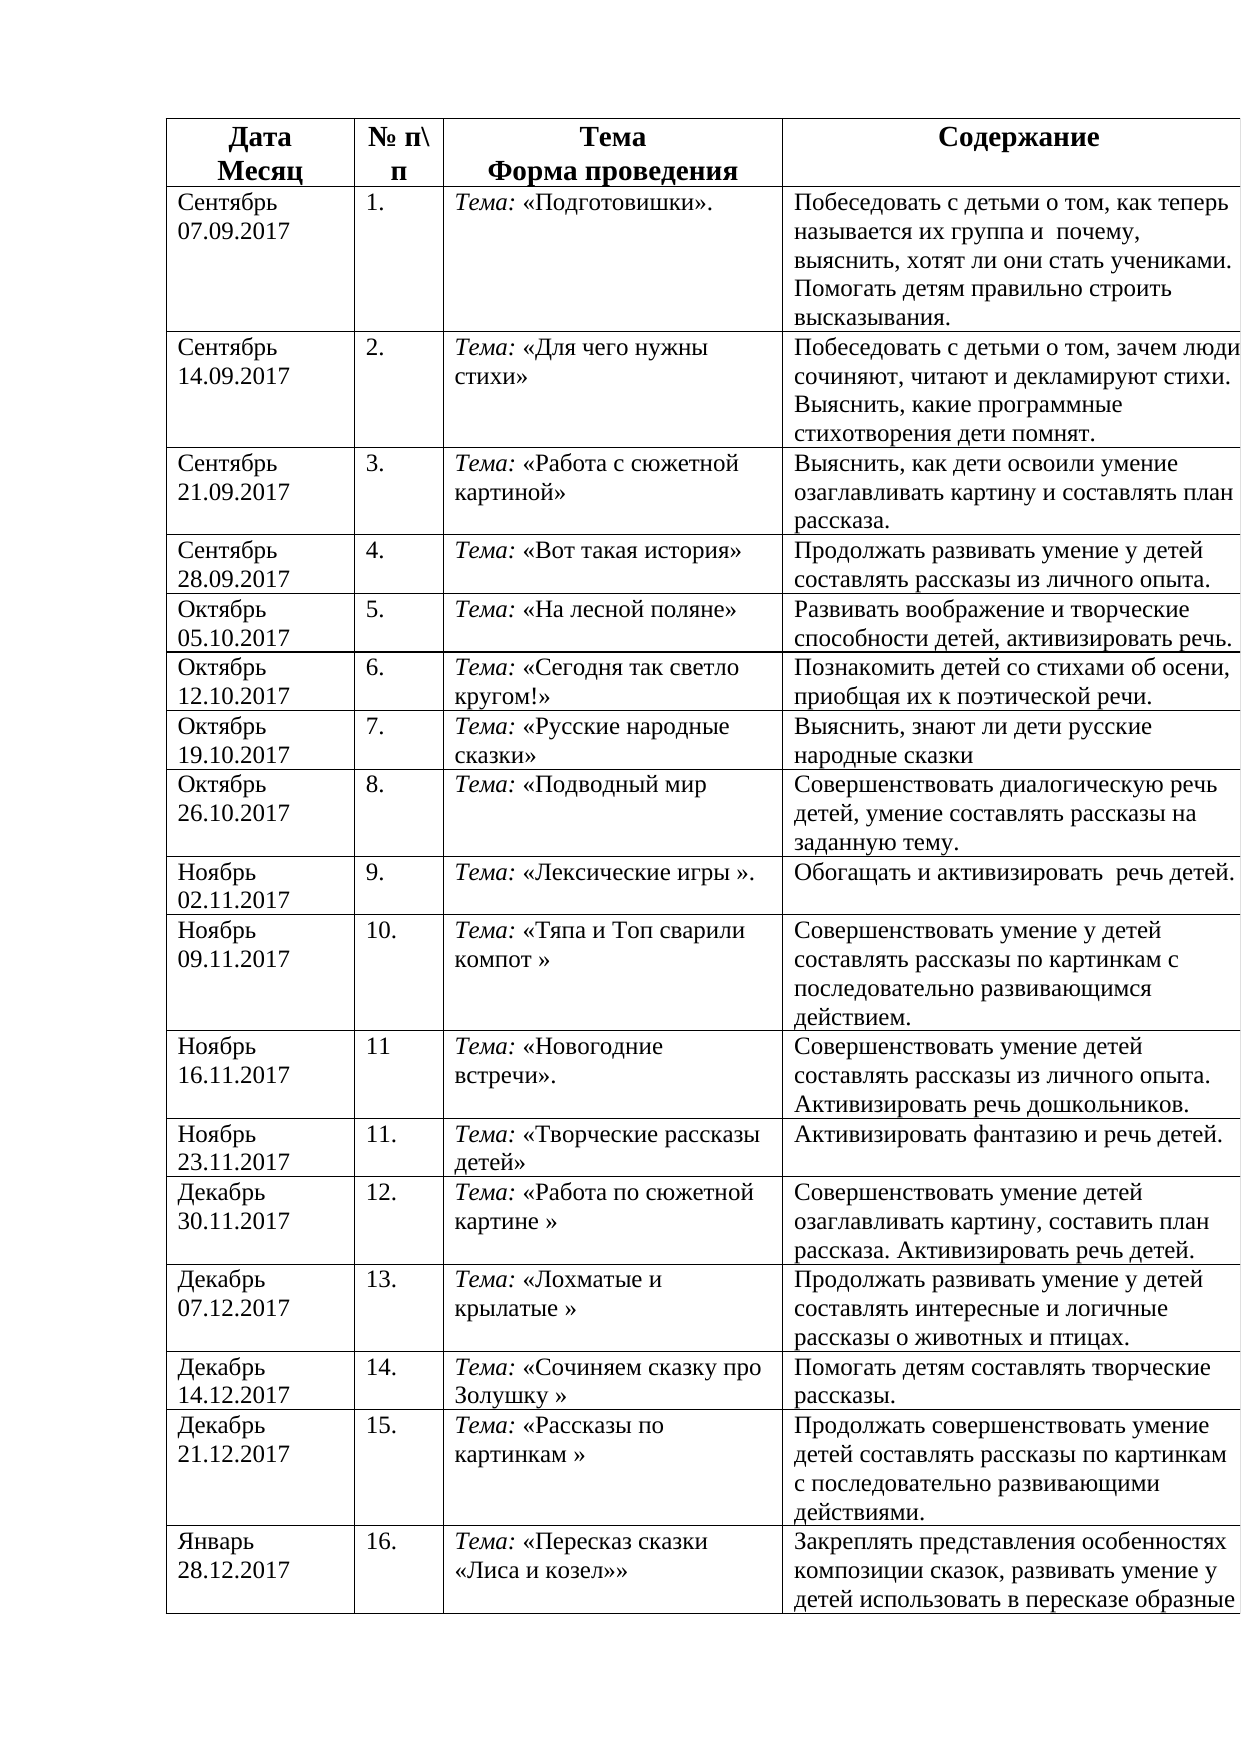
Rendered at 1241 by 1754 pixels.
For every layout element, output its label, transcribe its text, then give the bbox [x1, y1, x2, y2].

table_cell 8. [355, 770, 443, 856]
table_cell 14. [355, 1352, 443, 1409]
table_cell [783, 1526, 1240, 1613]
table_cell 11. [355, 1119, 443, 1176]
table_cell Сентябрь 07.09.2017 [167, 187, 354, 331]
table_cell 13. [355, 1265, 443, 1351]
table_cell Побеседовать с детьми о том, как теперь называется их группа и почему, выяснить, хотят ли они стать учениками. Помогать детям правильно строить высказывания. [783, 187, 1240, 331]
table_header Дата Месяц [167, 119, 354, 186]
table_header Тема Форма проведения [444, 119, 782, 186]
table_cell Совершенствовать умение у детей составлять рассказы по картинкам с последовательно развивающимся действием. [783, 915, 1240, 1030]
table_cell Тема: «На лесной поляне» [444, 594, 782, 651]
table_cell Развивать воображение и творческие способности детей, активизировать речь. [783, 594, 1240, 651]
table_cell Активизировать фантазию и речь детей. [783, 1119, 1240, 1176]
table_cell 15. [355, 1410, 443, 1525]
table_cell Совершенствовать диалогическую речь детей, умение составлять рассказы на заданную тему. [783, 770, 1240, 856]
table_cell Декабрь 30.11.2017 [167, 1177, 354, 1263]
table_cell Сентябрь 14.09.2017 [167, 332, 354, 447]
table_cell Тема: «Творческие рассказы детей» [444, 1119, 782, 1176]
table_cell 9. [355, 857, 443, 914]
table_cell 10. [355, 915, 443, 1030]
table_cell Декабрь 07.12.2017 [167, 1265, 354, 1351]
table_cell Побеседовать с детьми о том, зачем люди сочиняют, читают и декламируют стихи. Выяснить, какие программные стихотворения дети помнят. [783, 332, 1240, 447]
table_cell Январь 28.12.2017 [167, 1526, 354, 1613]
table_cell 16. [355, 1526, 443, 1613]
table_cell 3. [355, 448, 443, 534]
table_cell Тема: «Сочиняем сказку про Золушку » [444, 1352, 782, 1409]
table_cell Сентябрь 21.09.2017 [167, 448, 354, 534]
table_cell Октябрь 19.10.2017 [167, 711, 354, 768]
table_cell Выяснить, как дети освоили умение озаглавливать картину и составлять план рассказа. [783, 448, 1240, 534]
table_cell Ноябрь 02.11.2017 [167, 857, 354, 914]
table_cell Ноябрь 09.11.2017 [167, 915, 354, 1030]
table_cell Тема: «Лексические игры ». [444, 857, 782, 914]
table_cell Помогать детям составлять творческие рассказы. [783, 1352, 1240, 1409]
table_cell Тема: «Работа по сюжетной картине » [444, 1177, 782, 1263]
table_cell Тема: «Рассказы по картинкам » [444, 1410, 782, 1525]
table_cell Тема: «Русские народные сказки» [444, 711, 782, 768]
table_cell 4. [355, 535, 443, 593]
table_cell Познакомить детей со стихами об осени, приобщая их к поэтической речи. [783, 653, 1240, 710]
table_cell Тема: «Подготовишки». [444, 187, 782, 331]
table_header № п\п [355, 119, 443, 186]
table_cell Совершенствовать умение детей озаглавливать картину, составить план рассказа. Активизировать речь детей. [783, 1177, 1240, 1263]
table_cell Тема: «Для чего нужны стихи» [444, 332, 782, 447]
table_cell 2. [355, 332, 443, 447]
table_cell Тема: «Новогодние встречи». [444, 1031, 782, 1118]
table_cell Октябрь 12.10.2017 [167, 653, 354, 710]
table_cell Тема: «Лохматые и крылатые » [444, 1265, 782, 1351]
table_header Содержание [783, 119, 1240, 186]
table_cell 7. [355, 711, 443, 768]
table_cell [444, 1526, 782, 1613]
table_cell 6. [355, 653, 443, 710]
table_cell Декабрь 21.12.2017 [167, 1410, 354, 1525]
table_cell Тема: «Работа с сюжетной картиной» [444, 448, 782, 534]
table_cell Тема: «Сегодня так светло кругом!» [444, 653, 782, 710]
table_cell Продолжать развивать умение у детей составлять интересные и логичные рассказы о животных и птицах. [783, 1265, 1240, 1351]
table_cell Ноябрь 23.11.2017 [167, 1119, 354, 1176]
table_cell Тема: «Подводный мир [444, 770, 782, 856]
table_cell Выяснить, знают ли дети русские народные сказки [783, 711, 1240, 768]
table_cell Октябрь 05.10.2017 [167, 594, 354, 651]
table_cell Октябрь 26.10.2017 [167, 770, 354, 856]
table_cell 5. [355, 594, 443, 651]
table_cell Продолжать совершенствовать умение детей составлять рассказы по картинкам с последовательно развивающими действиями. [783, 1410, 1240, 1525]
table_cell Продолжать развивать умение у детей составлять рассказы из личного опыта. [783, 535, 1240, 593]
table_cell Тема: «Тяпа и Топ сварили компот » [444, 915, 782, 1030]
table_cell Тема: «Вот такая история» [444, 535, 782, 593]
table_cell Обогащать и активизировать речь детей. [783, 857, 1240, 914]
table_cell 1. [355, 187, 443, 331]
table_cell Сентябрь 28.09.2017 [167, 535, 354, 593]
table_cell 11 [355, 1031, 443, 1118]
table_cell 12. [355, 1177, 443, 1263]
table_cell Совершенствовать умение детей составлять рассказы из личного опыта. Активизировать речь дошкольников. [783, 1031, 1240, 1118]
table_cell Ноябрь 16.11.2017 [167, 1031, 354, 1118]
table_cell Декабрь 14.12.2017 [167, 1352, 354, 1409]
